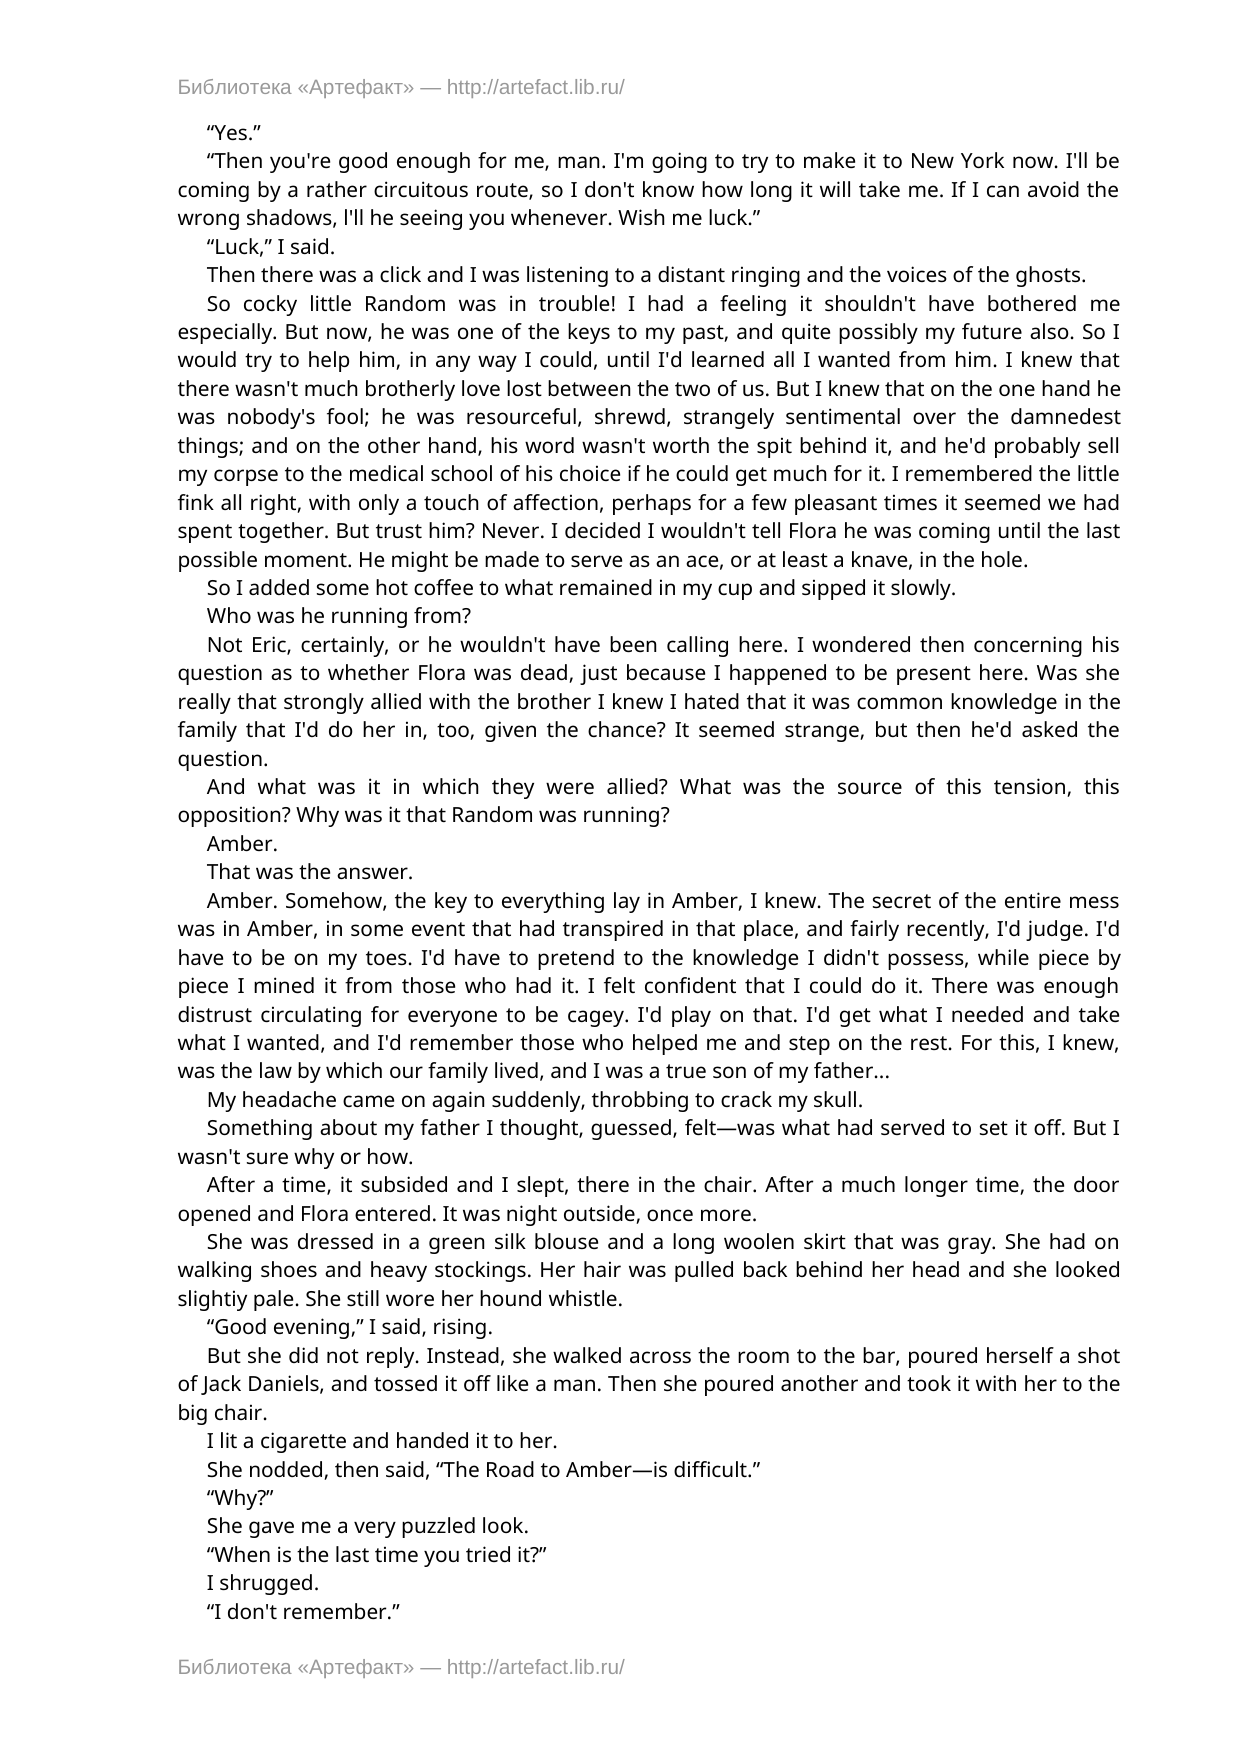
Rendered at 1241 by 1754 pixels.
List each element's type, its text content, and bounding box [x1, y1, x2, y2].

text She nodded, then said, “The Road to Amber—is difficult.” [177, 1455, 1122, 1483]
text “I don't remember.” [177, 1597, 1122, 1625]
text Something about my father I thought, guessed, felt—was what had served to set it off. But I wasn't sure why or how. [177, 1113, 1122, 1170]
text And what was it in which they were allied? What was the source of this tension, this opposition? Why was it that Random was running? [177, 772, 1122, 829]
text “Then you're good enough for me, man. I'm going to try to make it to New York now. I'll be coming by a rather circuitous route, so I don't know how long it will take me. If I can avoid the wrong shadows, l'll he seeing you whenever. Wish me luck.” [177, 147, 1122, 232]
text “Yes.” [177, 118, 1122, 147]
text Who was he running from? [177, 602, 1122, 630]
text Amber. [177, 829, 1122, 857]
text I lit a cigarette and handed it to her. [177, 1426, 1122, 1455]
text She gave me a very puzzled look. [177, 1512, 1122, 1540]
text Then there was a click and I was listening to a distant ringing and the voices of the ghosts. [177, 260, 1122, 289]
text My headache came on again suddenly, throbbing to crack my skull. [177, 1085, 1122, 1113]
text “Why?” [177, 1483, 1122, 1512]
text “Luck,” I said. [177, 232, 1122, 260]
text Not Eric, certainly, or he wouldn't have been calling here. I wondered then concerning his question as to whether Flora was dead, just because I happened to be present here. Was she really that strongly allied with the brother I knew I hated that it was common knowledge in the family that I'd do her in, too, given the chance? It seemed strange, but then he'd asked the question. [177, 630, 1122, 772]
text But she did not reply. Instead, she walked across the room to the bar, poured herself a shot of Jack Daniels, and tossed it off like a man. Then she poured another and took it with her to the big chair. [177, 1341, 1122, 1426]
text Amber. Somehow, the key to everything lay in Amber, I knew. The secret of the entire mess was in Amber, in some event that had transpired in that place, and fairly recently, I'd judge. I'd have to be on my toes. I'd have to pretend to the knowledge I didn't possess, while piece by piece I mined it from those who had it. I felt confident that I could do it. There was enough distrust circulating for everyone to be cagey. I'd play on that. I'd get what I needed and take what I wanted, and I'd remember those who helped me and step on the rest. For this, I knew, was the law by which our family lived, and I was a true son of my father... [177, 886, 1122, 1085]
text That was the answer. [177, 857, 1122, 886]
text She was dressed in a green silk blouse and a long woolen skirt that was gray. She had on walking shoes and heavy stockings. Her hair was pulled back behind her head and she looked slightiy pale. She still wore her hound whistle. [177, 1227, 1122, 1312]
text After a time, it subsided and I slept, there in the chair. After a much longer time, the door opened and Flora entered. It was night outside, once more. [177, 1170, 1122, 1227]
text “When is the last time you tried it?” [177, 1540, 1122, 1568]
text “Good evening,” I said, rising. [177, 1312, 1122, 1341]
text So cocky little Random was in trouble! I had a feeling it shouldn't have bothered me especially. But now, he was one of the keys to my past, and quite possibly my future also. So I would try to help him, in any way I could, until I'd learned all I wanted from him. I knew that there wasn't much brotherly love lost between the two of us. But I knew that on the one hand he was nobody's fool; he was resourceful, shrewd, strangely sentimental over the damnedest things; and on the other hand, his word wasn't worth the spit behind it, and he'd probably sell my corpse to the medical school of his choice if he could get much for it. I remembered the little fink all right, with only a touch of affection, perhaps for a few pleasant times it seemed we had spent together. But trust him? Never. I decided I wouldn't tell Flora he was coming until the last possible moment. He might be made to serve as an ace, or at least a knave, in the hole. [177, 289, 1122, 573]
text I shrugged. [177, 1568, 1122, 1597]
text So I added some hot coffee to what remained in my cup and sipped it slowly. [177, 573, 1122, 602]
